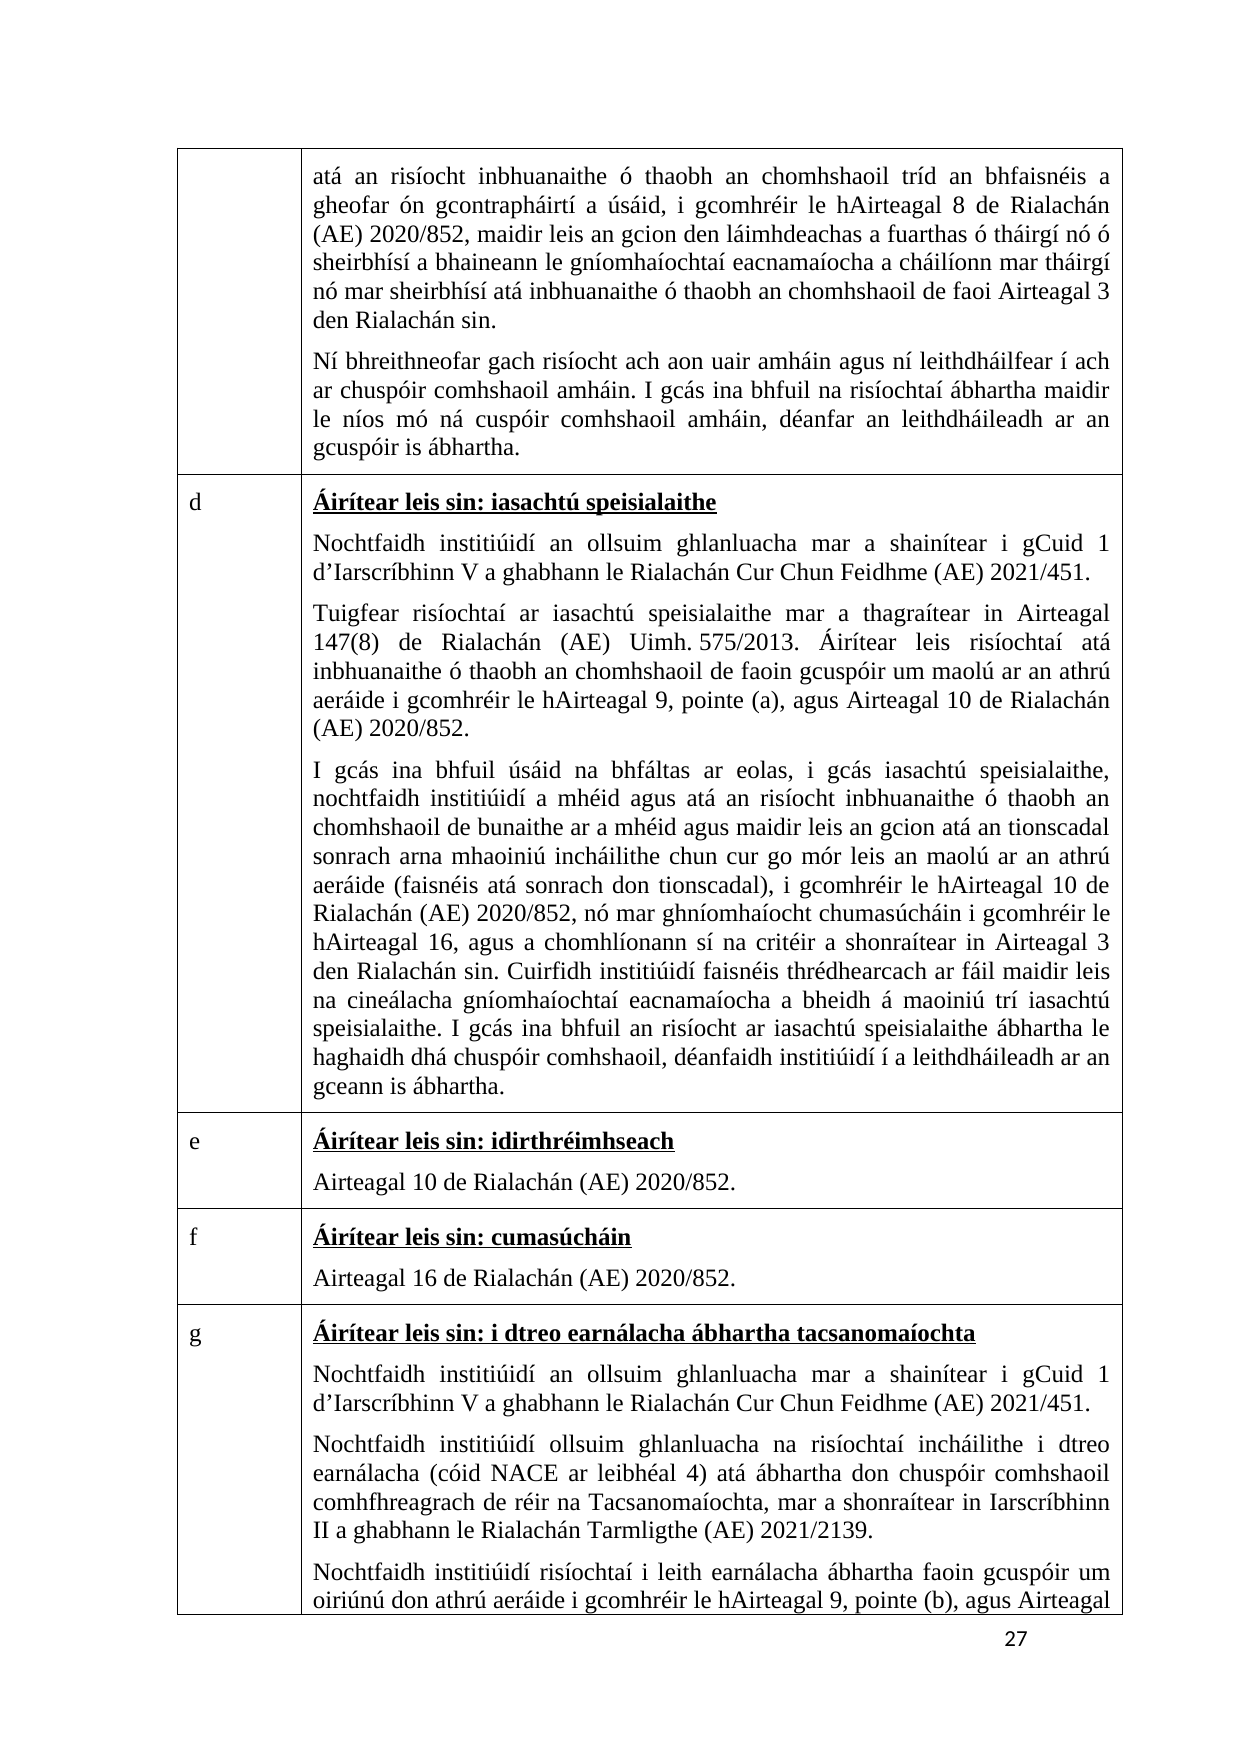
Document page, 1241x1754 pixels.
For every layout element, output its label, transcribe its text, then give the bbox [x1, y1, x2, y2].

table_cell c [178, 149, 301, 474]
table_cell e [178, 1113, 301, 1208]
table_cell g [178, 1305, 301, 1614]
table_cell f [178, 1209, 301, 1304]
table_cell Áirítear leis sin: idirthréimhseach Airteagal 10 de Rialachán (AE) 2020/852. [302, 1113, 1122, 1208]
table_cell Áirítear leis sin: cumasúcháin Airteagal 16 de Rialachán (AE) 2020/852. [302, 1209, 1122, 1304]
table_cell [302, 149, 1122, 474]
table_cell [302, 1305, 1122, 1614]
table_cell Áirítear leis sin: iasachtú speisialaithe Nochtfaidh institiúidí an ollsuim ghlanluacha mar a shainítear i gCuid 1 d’Iarscríbhinn V a ghabhann le Rialachán Cur Chun Feidhme (AE) 2021/451. Tuigfear risíochtaí ar iasachtú speisialaithe mar a thagraítear in Airteagal 147(8) de Rialachán (AE) Uimh. 575/2013. Áirítear leis risíochtaí atá inbhuanaithe ó thaobh an chomhshaoil de faoin gcuspóir um maolú ar an athrú aeráide i gcomhréir le hAirteagal 9, pointe (a), agus Airteagal 10 de Rialachán (AE) 2020/852. I gcás ina bhfuil úsáid na bhfáltas ar eolas, i gcás iasachtú speisialaithe, nochtfaidh institiúidí a mhéid agus atá an risíocht inbhuanaithe ó thaobh an chomhshaoil de bunaithe ar a mhéid agus maidir leis an gcion atá an tionscadal sonrach arna mhaoiniú incháilithe chun cur go mór leis an maolú ar an athrú aeráide (faisnéis atá sonrach don tionscadal), i gcomhréir le hAirteagal 10 de Rialachán (AE) 2020/852, nó mar ghníomhaíocht chumasúcháin i gcomhréir le hAirteagal 16, agus a chomhlíonann sí na critéir a shonraítear in Airteagal 3 den Rialachán sin. Cuirfidh institiúidí faisnéis thrédhearcach ar fáil maidir leis na cineálacha gníomhaíochtaí eacnamaíocha a bheidh á maoiniú trí iasachtú speisialaithe. I gcás ina bhfuil an risíocht ar iasachtú speisialaithe ábhartha le haghaidh dhá chuspóir comhshaoil, déanfaidh institiúidí í a leithdháileadh ar an gceann is ábhartha. [302, 475, 1122, 1112]
table_cell d [178, 475, 301, 1112]
